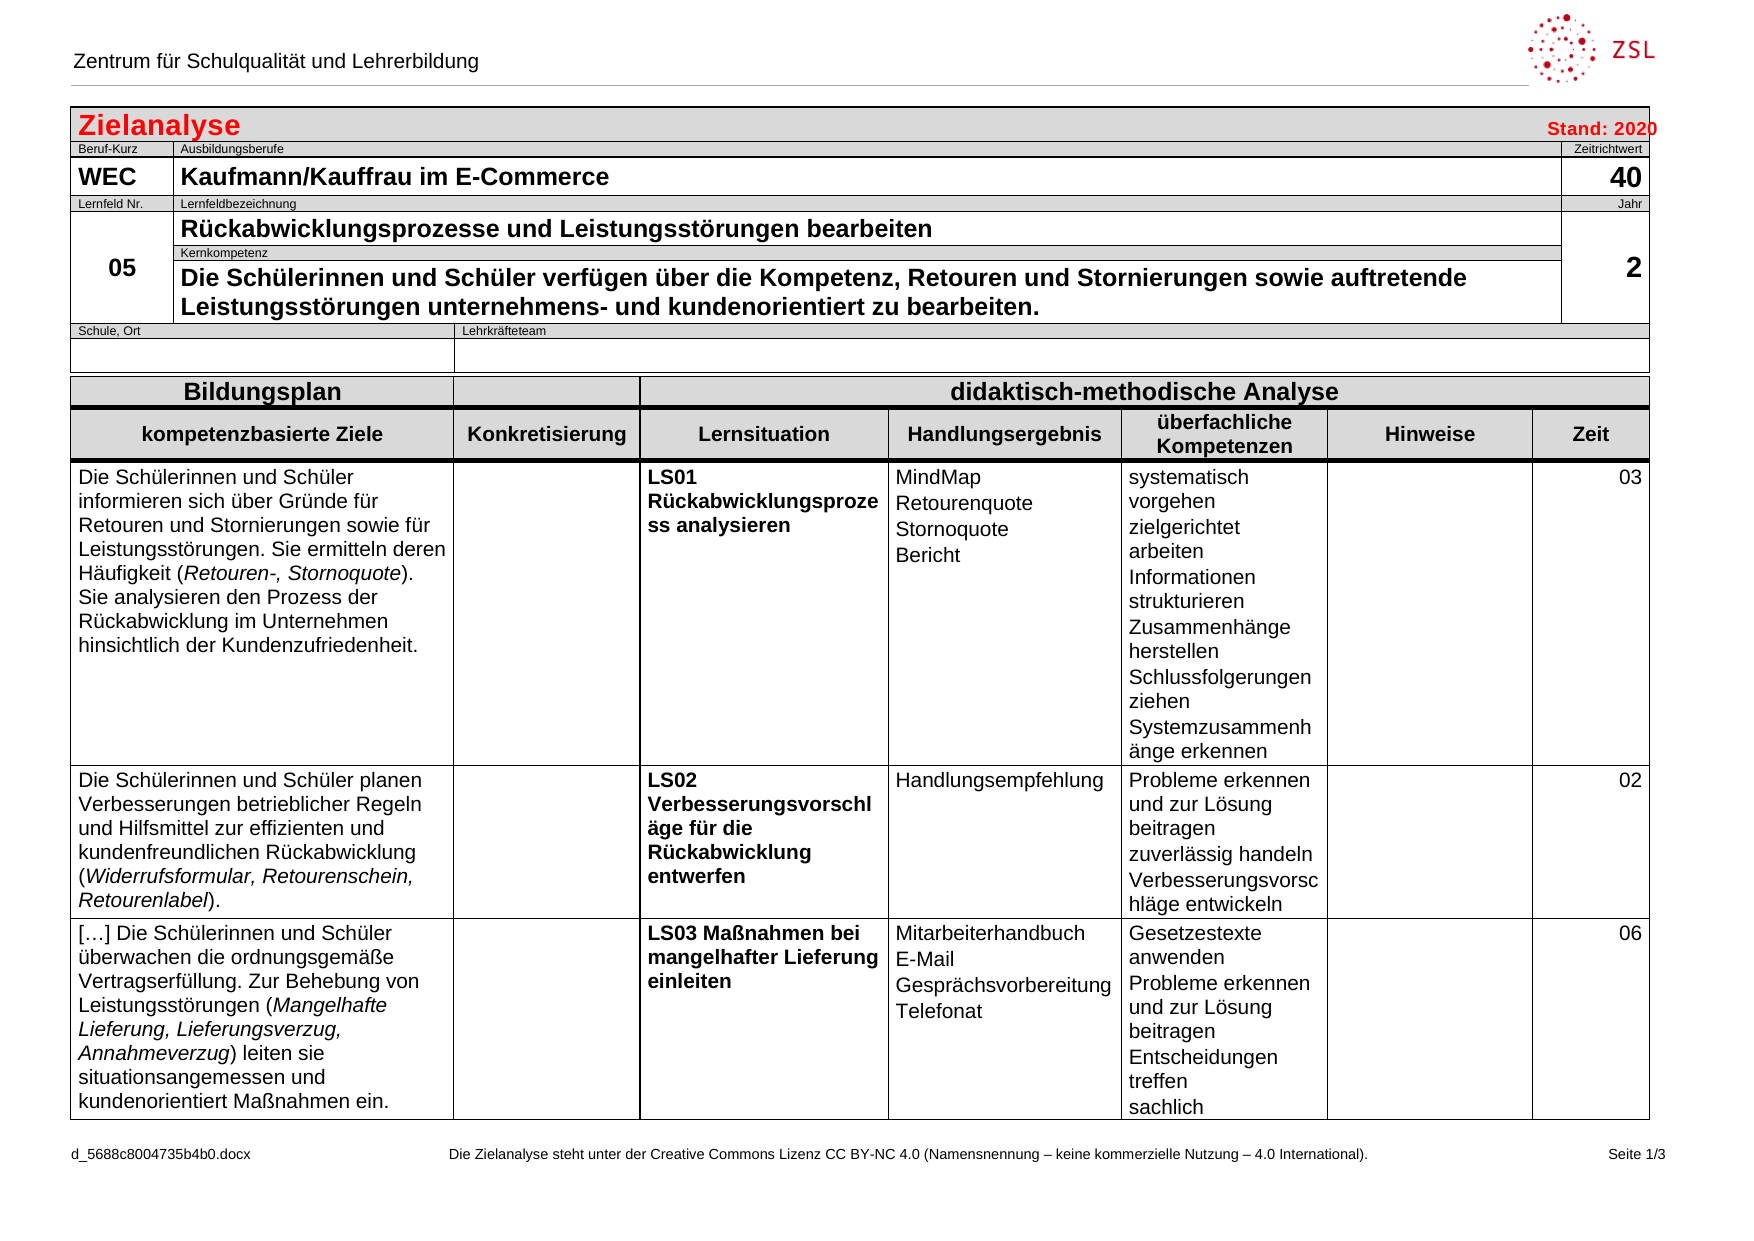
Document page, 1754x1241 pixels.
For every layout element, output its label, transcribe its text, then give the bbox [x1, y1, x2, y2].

table_header Zielanalyse Stand: 2020 [71, 108, 1649, 141]
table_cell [1122, 919, 1327, 1119]
table_cell [454, 919, 639, 1119]
table_header Bildungsplan [71, 377, 453, 405]
table_cell [454, 463, 639, 765]
table_cell LS01 Rückabwicklungsprozess analysieren [641, 463, 888, 765]
table_header didaktisch-methodische Analyse [641, 377, 1649, 405]
table_cell Zeitrichtwert [1562, 142, 1649, 156]
table_cell Ausbildungsberufe [174, 142, 1561, 156]
table_cell Lernfeldbezeichnung [174, 196, 1561, 211]
table_cell Zeit [1533, 410, 1649, 458]
table_cell Kernkompetenz [174, 246, 1561, 260]
table_cell 06 [1533, 919, 1649, 1119]
table_cell Schule, Ort [71, 324, 454, 338]
table_cell 05 [71, 212, 173, 323]
table_cell überfachliche Kompetenzen [1122, 410, 1327, 458]
table_cell 40 [1562, 158, 1649, 195]
table_cell [1328, 766, 1532, 918]
table_cell 02 [1533, 766, 1649, 918]
table_cell [1328, 919, 1532, 1119]
table_cell Die Schülerinnen und Schüler informieren sich über Gründe für Retouren und Stornierungen sowie für Leistungsstörungen. Sie ermitteln deren Häufigkeit (Retouren-, Stornoquote). Sie analysieren den Prozess der Rückabwicklung im Unternehmen hinsichtlich der Kundenzufriedenheit. [71, 463, 453, 765]
table_header [454, 377, 639, 405]
table_cell Rückabwicklungsprozesse und Leistungsstörungen bearbeiten [174, 212, 1561, 244]
table_cell [454, 766, 639, 918]
table_cell LS02 Verbesserungsvorschläge für die Rückabwicklung entwerfen [641, 766, 888, 918]
table_cell Kaufmann/Kauffrau im E-Commerce [174, 158, 1561, 195]
table_cell kompetenzbasierte Ziele [71, 410, 453, 458]
table_cell 2 [1562, 212, 1649, 323]
table_cell Beruf-Kurz [71, 142, 173, 156]
table_cell WEC [71, 158, 173, 195]
table_cell Die Schülerinnen und Schüler verfügen über die Kompetenz, Retouren und Stornierungen sowie auftretende Leistungsstörungen unternehmens- und kundenorientiert zu bearbeiten. [174, 261, 1561, 323]
table_cell systematisch vorgehen zielgerichtet arbeiten Informationen strukturieren Zusammenhänge herstellen Schlussfolgerungen ziehen Systemzusammenhänge erkennen [1122, 463, 1327, 765]
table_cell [641, 919, 888, 1119]
table_cell Hinweise [1328, 410, 1532, 458]
table_cell Probleme erkennen und zur Lösung beitragen zuverlässig handeln Verbesserungsvorschläge entwickeln [1122, 766, 1327, 918]
table_cell Lernsituation [641, 410, 888, 458]
table_cell [1328, 463, 1532, 765]
picture [1526, 13, 1657, 85]
table_cell 03 [1533, 463, 1649, 765]
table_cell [71, 919, 453, 1119]
table_cell Lehrkräfteteam [455, 324, 1649, 338]
table_cell Handlungsergebnis [889, 410, 1121, 458]
table_cell Die Schülerinnen und Schüler planen Verbesserungen betrieblicher Regeln und Hilfsmittel zur effizienten und kundenfreundlichen Rückabwicklung (Widerrufsformular, Retourenschein, Retourenlabel). [71, 766, 453, 918]
table_cell [71, 339, 454, 372]
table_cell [889, 919, 1121, 1119]
table_cell [455, 339, 1649, 372]
table_cell Konkretisierung [454, 410, 639, 458]
table_cell MindMap Retourenquote Stornoquote Bericht [889, 463, 1121, 765]
table_cell Handlungsempfehlung [889, 766, 1121, 918]
table_cell Jahr [1562, 196, 1649, 211]
table_cell Lernfeld Nr. [71, 196, 173, 211]
